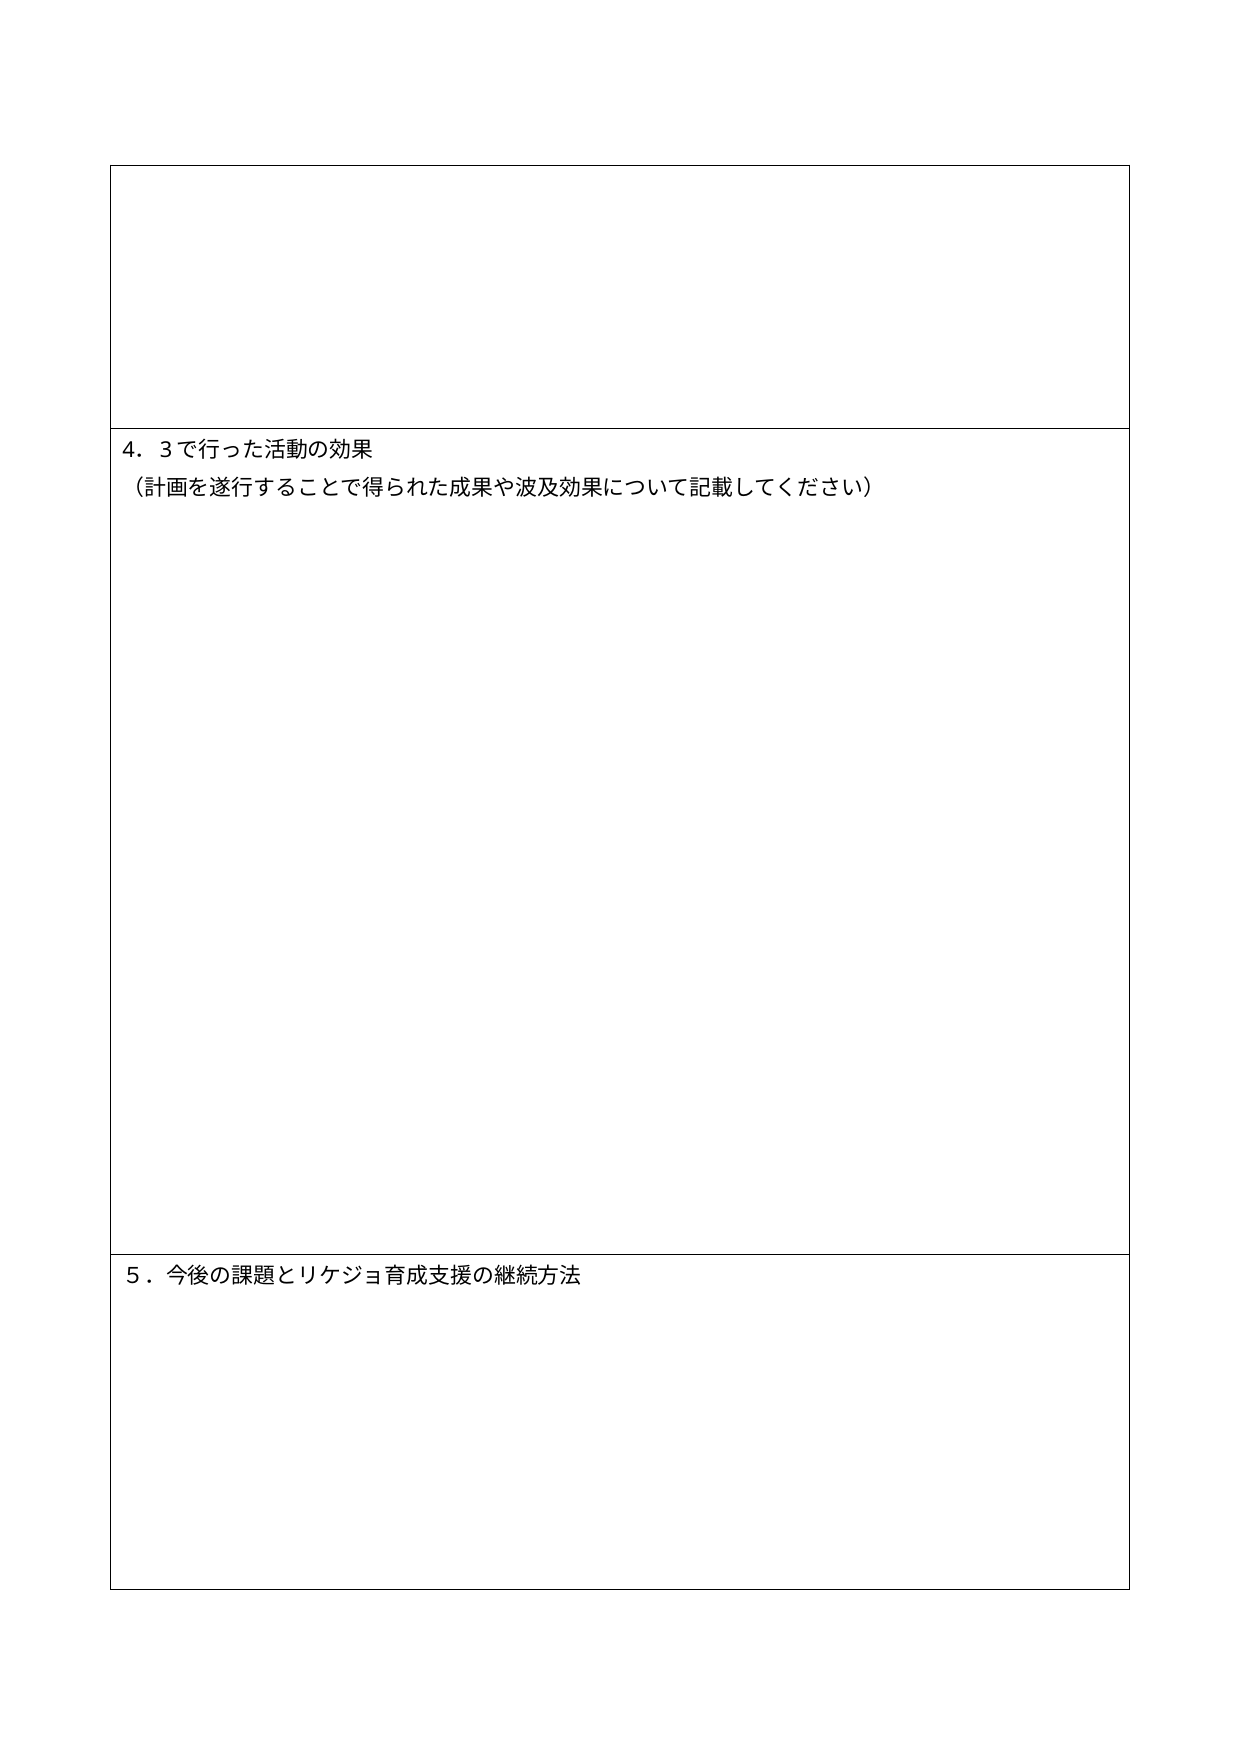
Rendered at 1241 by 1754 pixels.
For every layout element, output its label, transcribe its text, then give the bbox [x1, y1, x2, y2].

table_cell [111, 166, 1129, 428]
table_cell 3で行った活動の効果 （計画を遂行することで得られた成果や波及効果について記載してください） [111, 429, 1129, 1254]
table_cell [111, 1255, 1129, 1588]
